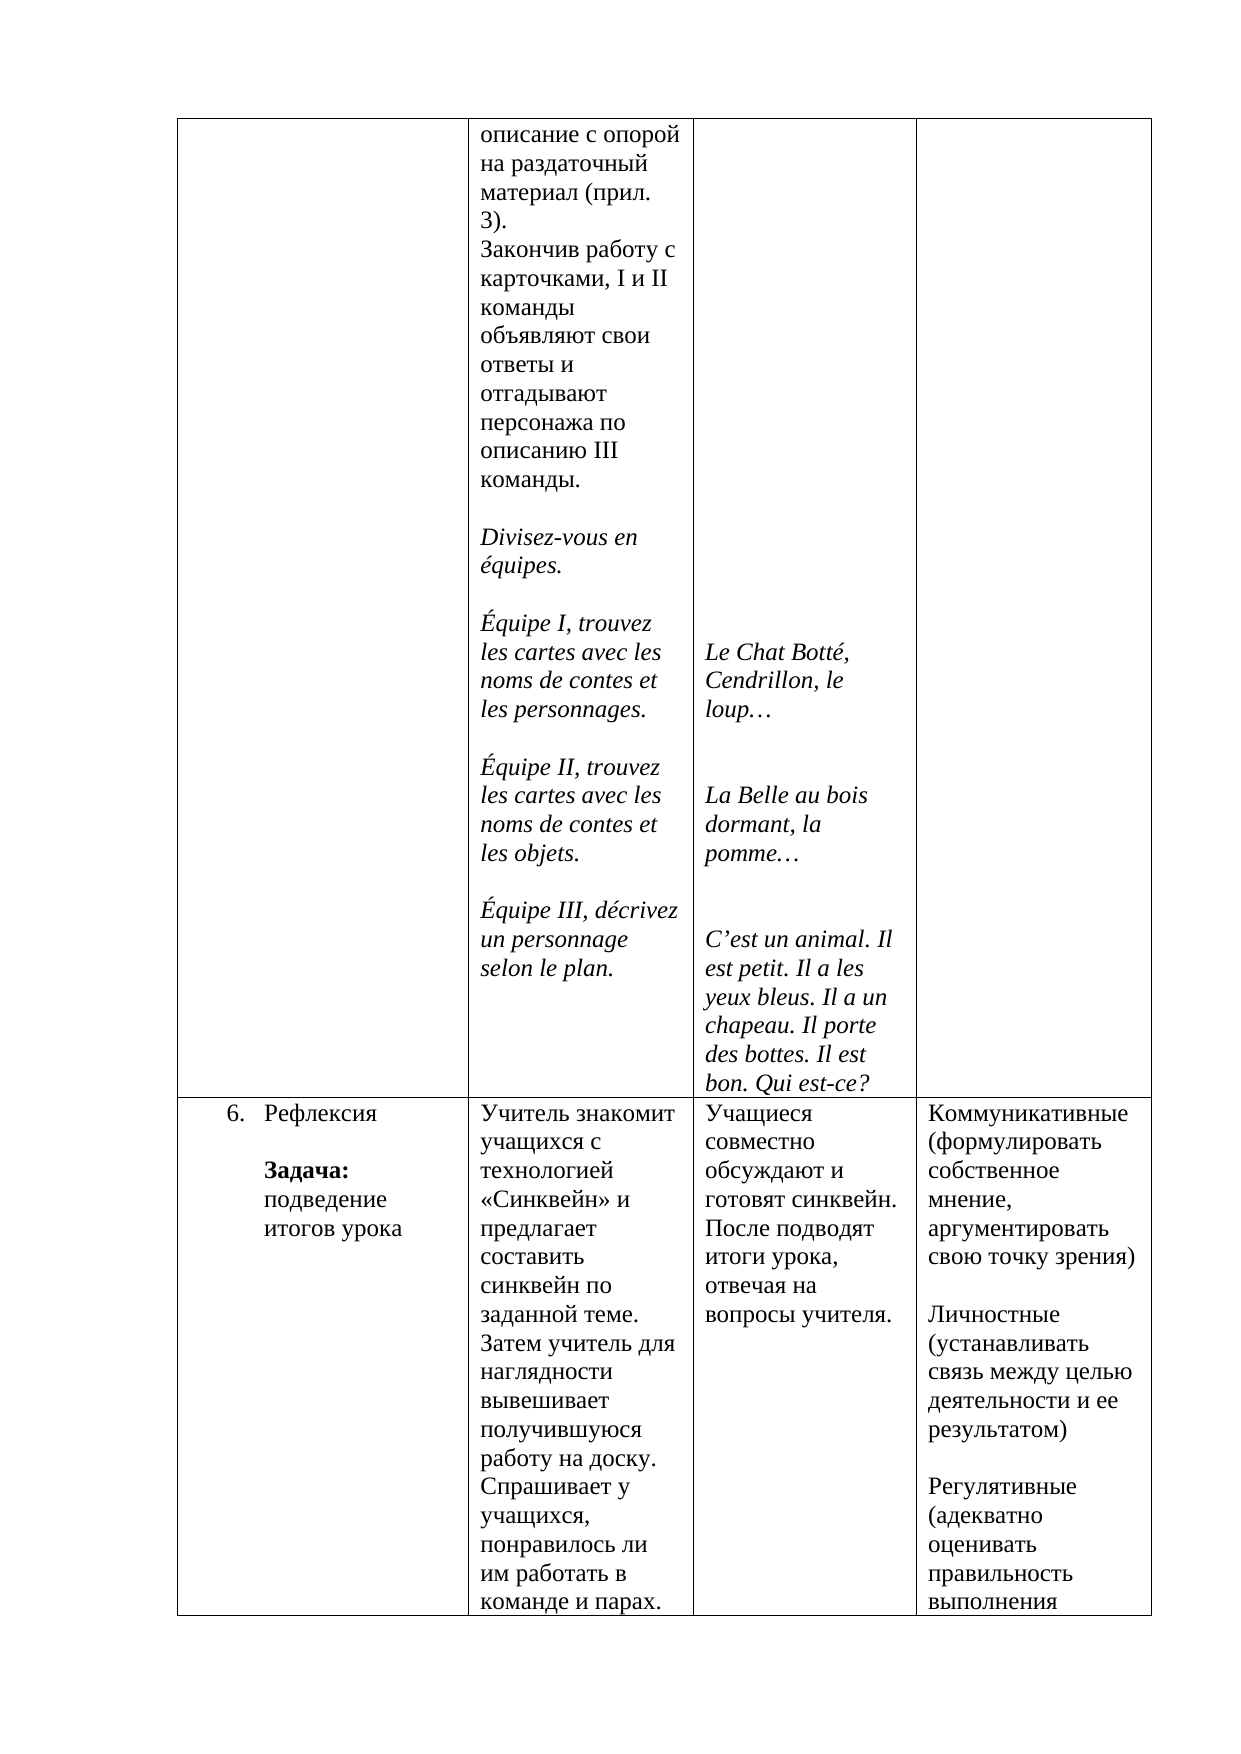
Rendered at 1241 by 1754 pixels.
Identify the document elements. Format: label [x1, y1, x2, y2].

table_cell [469, 1098, 693, 1615]
table_cell [469, 119, 693, 1097]
table_cell [178, 119, 468, 1097]
table_cell [694, 119, 916, 1097]
table_cell [694, 1098, 916, 1615]
table_cell [917, 119, 1151, 1097]
table_cell [917, 1098, 1151, 1615]
table_cell [178, 1098, 468, 1615]
